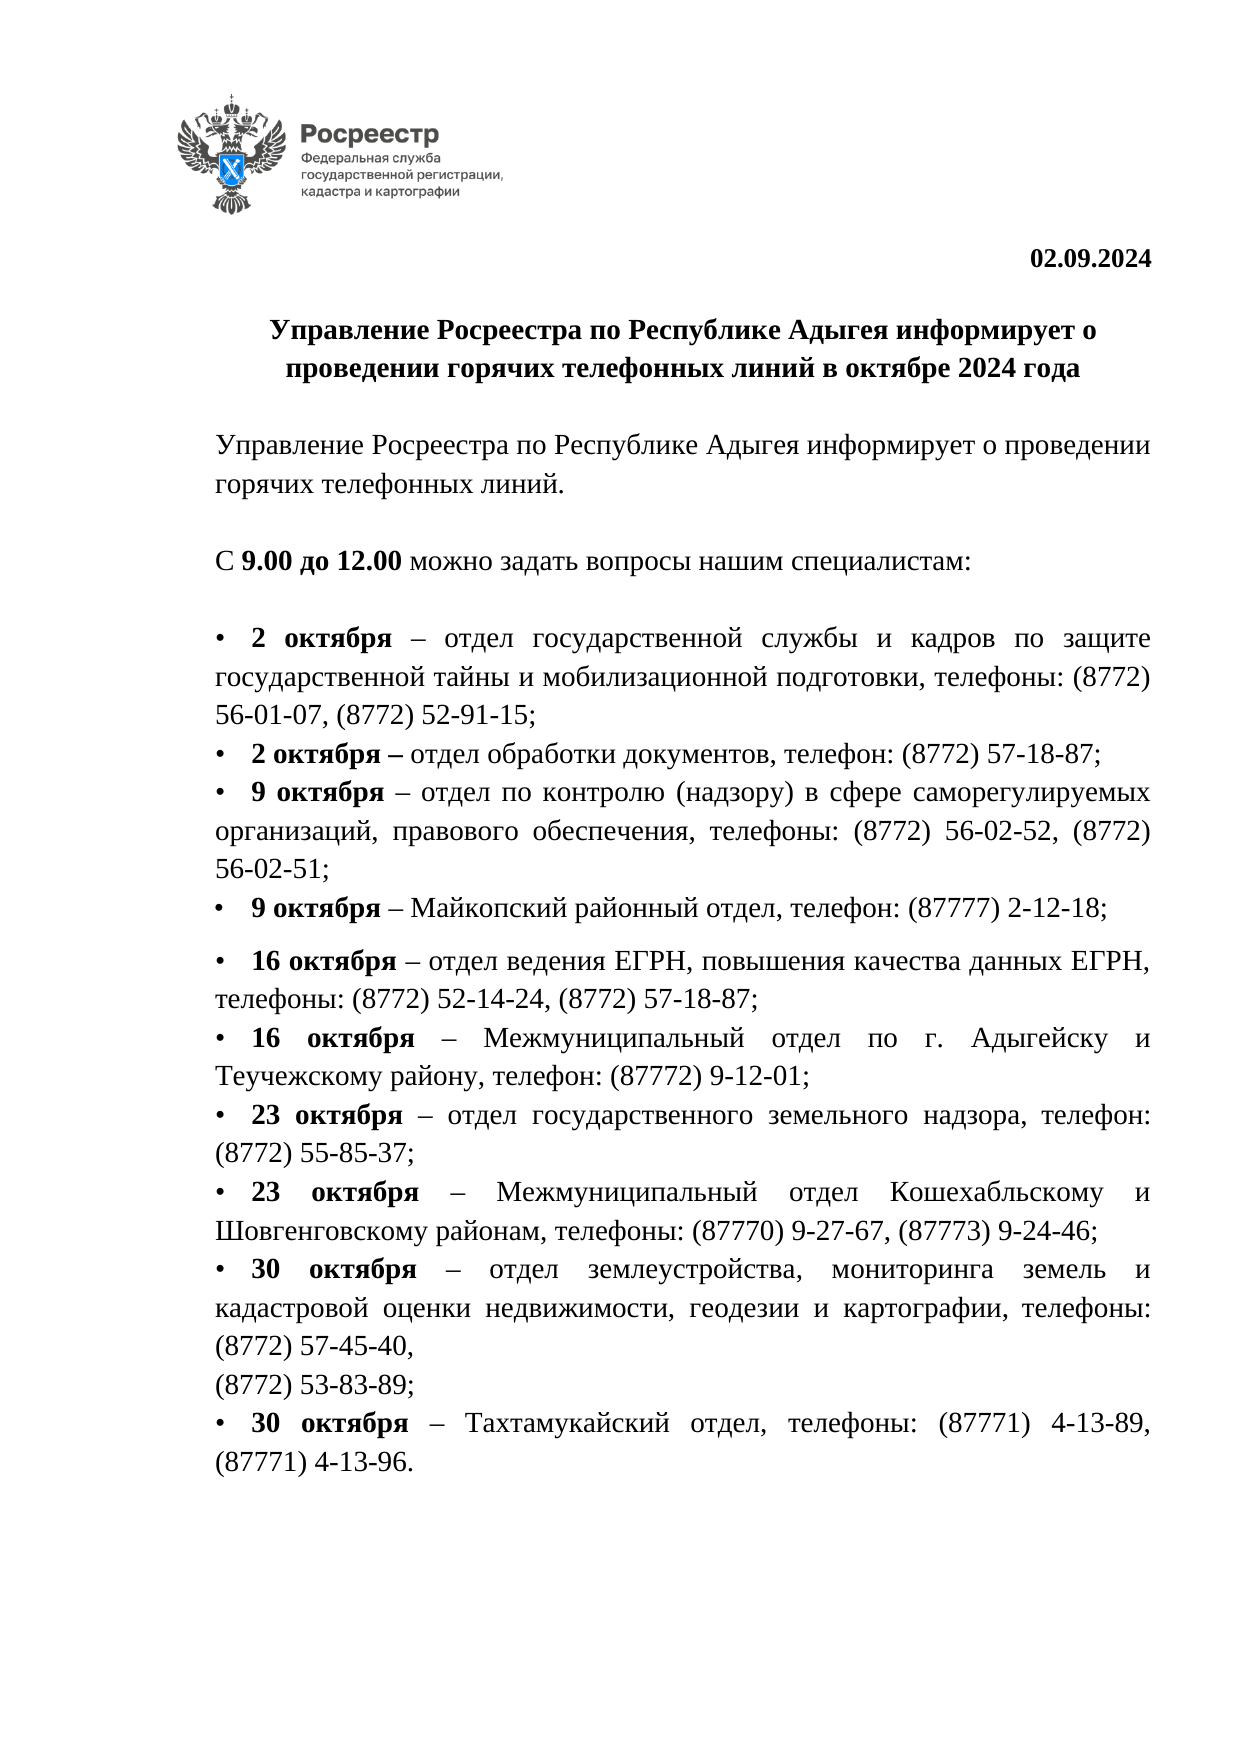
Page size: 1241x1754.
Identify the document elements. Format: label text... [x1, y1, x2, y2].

text • 23 октября – Межмуниципальный отдел Кошехабльскому и Шовгенговскому районам, телефоны: (87770) 9-27-67, (87773) 9-24-46; [215, 1174, 1152, 1246]
text • 9 октября – отдел по контролю (надзору) в сфере саморегулируемых организаций, правового обеспечения, телефоны: (8772) 56-02-52, (8772) 56-02-51; [215, 774, 1152, 885]
picture [177, 94, 503, 215]
text • 23 октября – отдел государственного земельного надзора, телефон: (8772) 55-85-37; [215, 1097, 1152, 1169]
text (8772) 53-83-89; [215, 1367, 1152, 1400]
text С 9.00 до 12.00 можно задать вопросы нашим специалистам: [215, 543, 1152, 577]
text • 30 октября – отдел землеустройства, мониторинга земель и кадастровой оценки недвижимости, геодезии и картографии, телефоны: (8772) 57-45-40, [215, 1251, 1152, 1362]
text • 2 октября – отдел обработки документов, телефон: (8772) 57-18-87; [215, 736, 1152, 769]
text Управление Росреестра по Республике Адыгея информирует о проведении горячих телефонных линий в октябре 2024 года [215, 312, 1152, 384]
text Управление Росреестра по Республике Адыгея информирует о проведении горячих телефонных линий. [215, 427, 1152, 499]
text 02.09.2024 [177, 242, 1152, 273]
text • 9 октября – Майкопский районный отдел, телефон: (87777) 2-12-18; [177, 890, 1152, 923]
text • 30 октября – Тахтамукайский отдел, телефоны: (87771) 4-13-89, (87771) 4-13-96. [215, 1405, 1152, 1477]
text • 16 октября – отдел ведения ЕГРН, повышения качества данных ЕГРН, телефоны: (8772) 52-14-24, (8772) 57-18-87; [215, 943, 1152, 1015]
text • 16 октября – Межмуниципальный отдел по г. Адыгейску и Теучежскому району, телефон: (87772) 9-12-01; [215, 1020, 1152, 1092]
text • 2 октября – отдел государственной службы и кадров по защите государственной тайны и мобилизационной подготовки, телефоны: (8772) 56-01-07, (8772) 52-91-15; [215, 620, 1152, 731]
